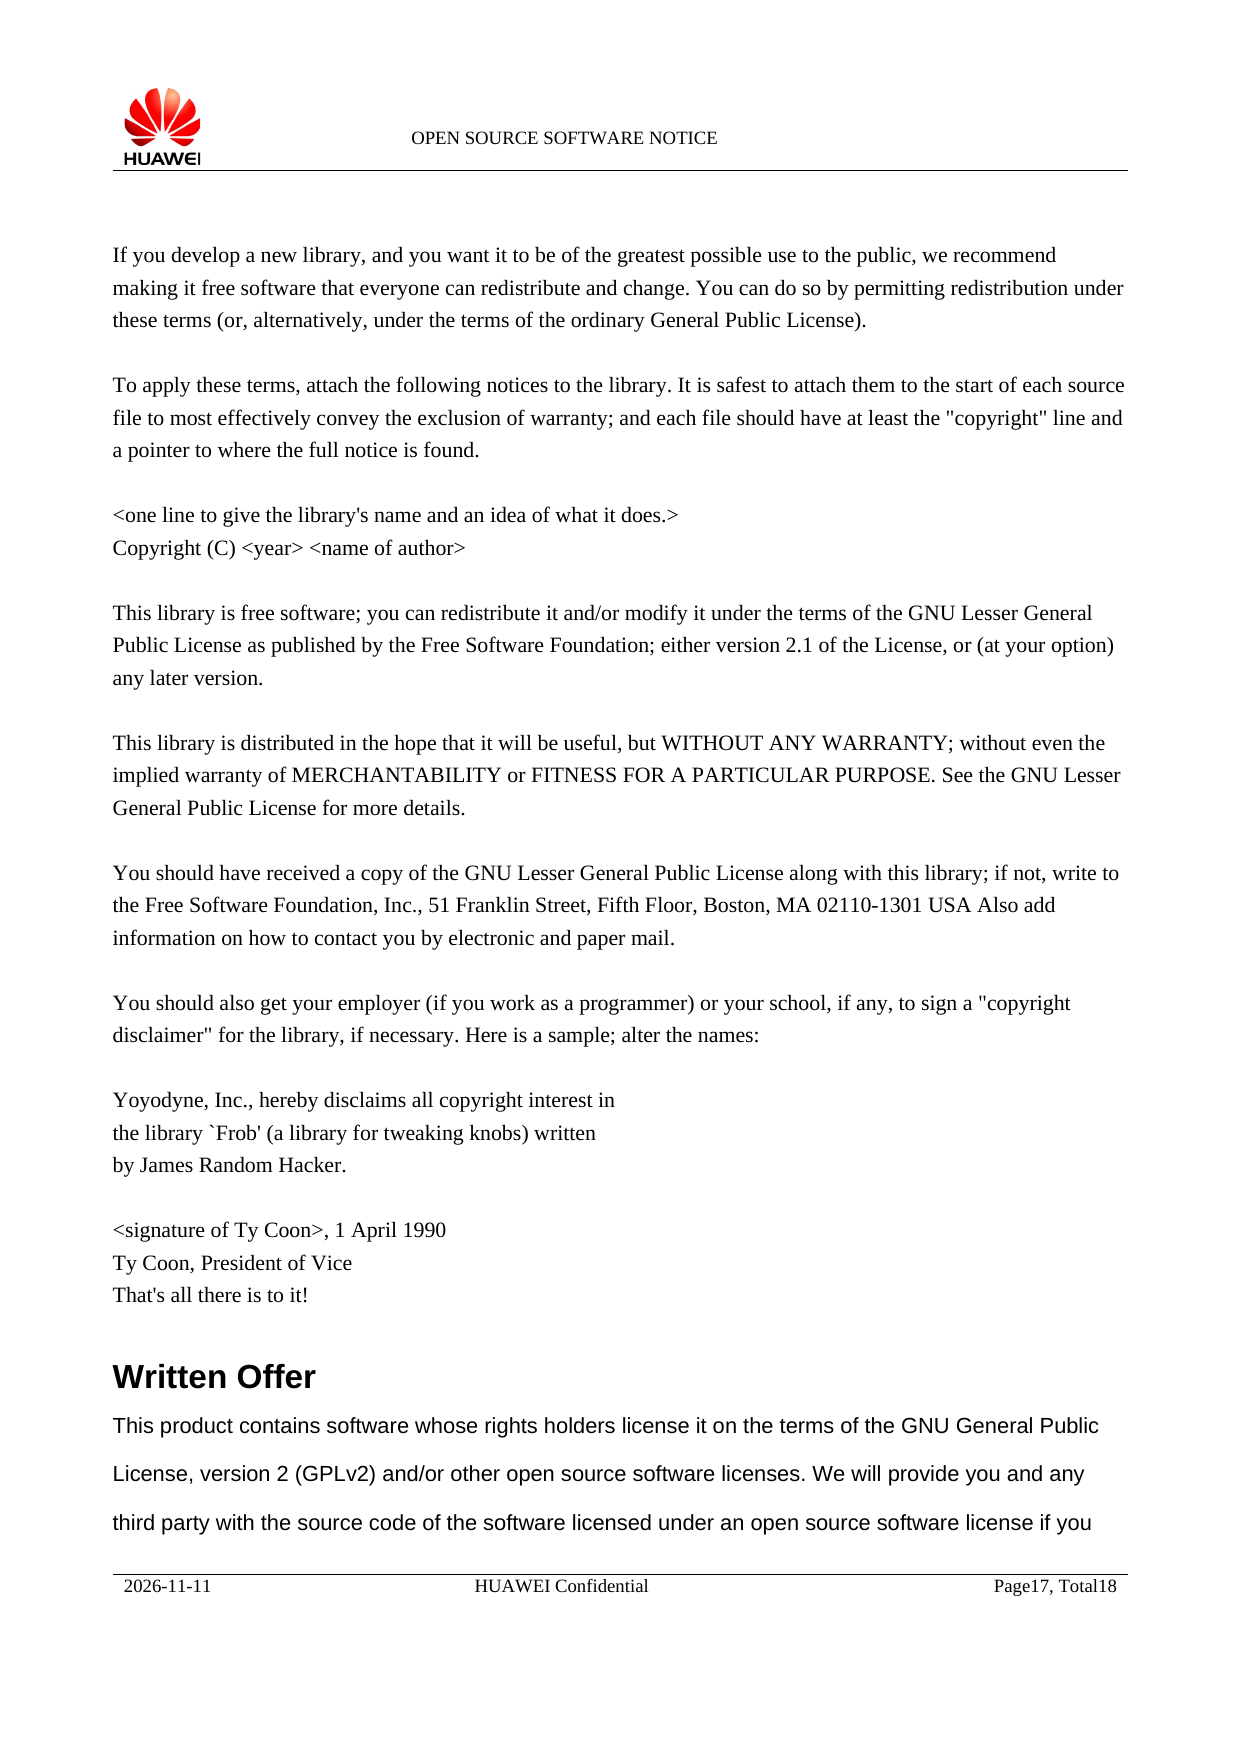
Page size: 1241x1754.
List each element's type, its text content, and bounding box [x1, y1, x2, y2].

text This library is distributed in the hope that it will be useful, but WITHOUT ANY WARRANTY; without even the implied warranty of MERCHANTABILITY or FITNESS FOR A PARTICULAR PURPOSE. See the GNU Lesser General Public License for more details. [112, 726, 1128, 824]
text Copyright (C) <year> <name of author> [112, 531, 1128, 564]
text You should also get your employer (if you work as a programmer) or your school, if any, to sign a "copyright disclaimer" for the library, if necessary. Here is a sample; alter the names: [112, 986, 1128, 1051]
text Yoyodyne, Inc., hereby disclaims all copyright interest in [112, 1084, 1128, 1116]
text <one line to give the library's name and an idea of what it does.> [112, 499, 1128, 531]
text To apply these terms, attach the following notices to the library. It is safest to attach them to the start of each source file to most effectively convey the exclusion of warranty; and each file should have at least the "copyright" line and a pointer to where the full notice is found. [112, 369, 1128, 466]
text If you develop a new library, and you want it to be of the greatest possible use to the public, we recommend making it free software that everyone can redistribute and change. You can do so by permitting redistribution under these terms (or, alternatively, under the terms of the ordinary General Public License). [112, 239, 1128, 336]
text <signature of Ty Coon>, 1 April 1990 [112, 1214, 1128, 1246]
text Ty Coon, President of Vice [112, 1246, 1128, 1279]
text Written Offer [112, 1344, 1128, 1409]
text the library `Frob' (a library for tweaking knobs) written [112, 1116, 1128, 1149]
text This library is free software; you can redistribute it and/or modify it under the terms of the GNU Lesser General Public License as published by the Free Software Foundation; either version 2.1 of the License, or (at your option) any later version. [112, 596, 1128, 694]
picture [124, 88, 201, 165]
text That's all there is to it! [112, 1279, 1128, 1311]
text You should have received a copy of the GNU Lesser General Public License along with this library; if not, write to the Free Software Foundation, Inc., 51 Franklin Street, Fifth Floor, Boston, MA 02110-1301 USA Also add information on how to contact you by electronic and paper mail. [112, 856, 1128, 954]
text by James Random Hacker. [112, 1149, 1128, 1181]
